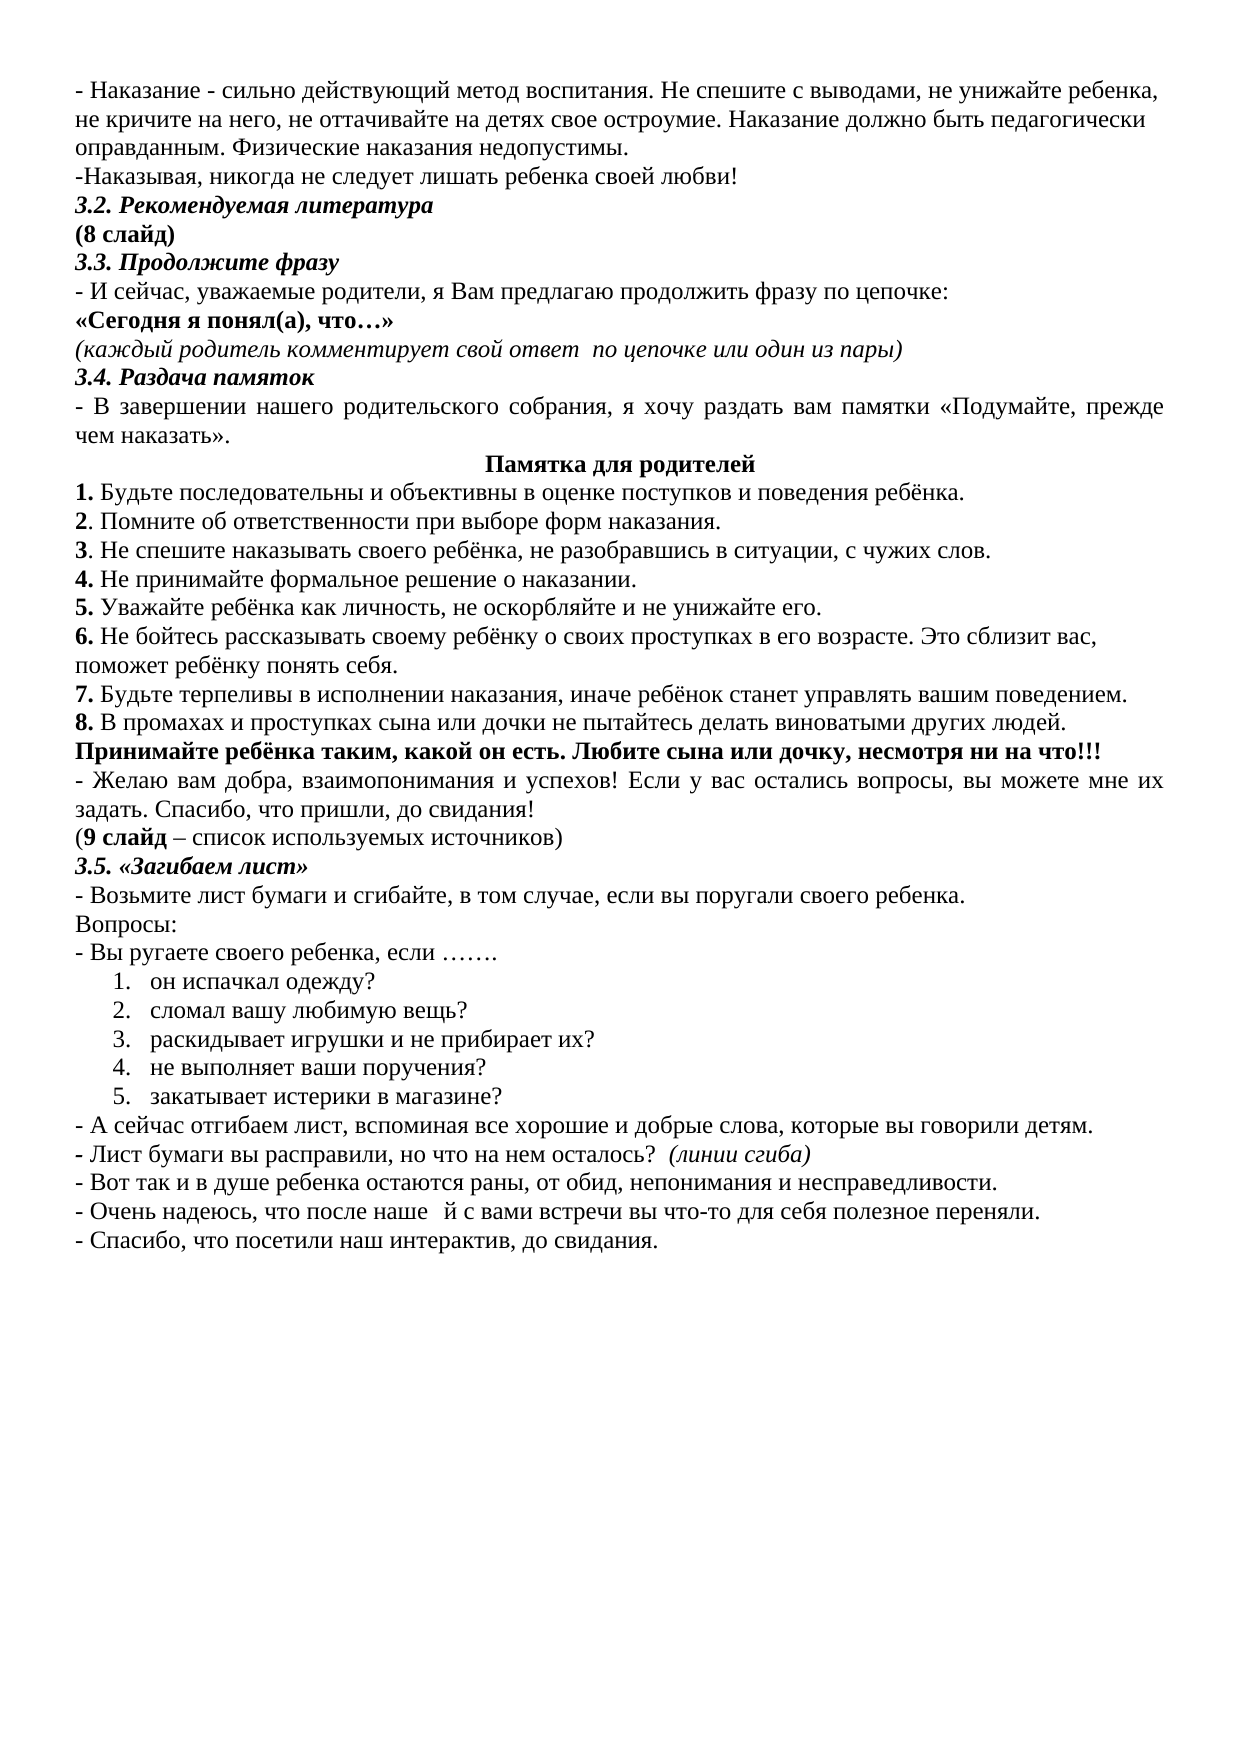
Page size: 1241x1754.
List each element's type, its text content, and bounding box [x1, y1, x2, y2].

list не выполняет ваши поручения? [112, 1052, 1165, 1081]
text (8 слайд) [75, 219, 1165, 247]
text - Возьмите лист бумаги и сгибайте, в том случае, если вы поругали своего ребенка. [75, 880, 1165, 909]
text 1. Будьте последовательны и объективны в оценке поступков и поведения ребёнка. [75, 477, 1165, 506]
text (каждый родитель комментирует свой ответ по цепочке или один из пары) [75, 334, 1165, 362]
text 5. Уважайте ребёнка как личность, не оскорбляйте и не унижайте его. [75, 592, 1165, 621]
text 7. Будьте терпеливы в исполнении наказания, иначе ребёнок станет управлять вашим поведением. [75, 679, 1165, 707]
text - Лист бумаги вы расправили, но что на нем осталось? (линии сгиба) [75, 1139, 1165, 1167]
text Принимайте ребёнка таким, какой он есть. Любите сына или дочку, несмотря ни на что!!! [75, 736, 1165, 765]
text - Вот так и в душе ребенка остаются раны, от обид, непонимания и несправедливости. [75, 1167, 1165, 1196]
list раскидывает игрушки и не прибирает их? [112, 1024, 1165, 1052]
list закатывает истерики в магазине? [112, 1081, 1165, 1110]
text - А сейчас отгибаем лист, вспоминая все хорошие и добрые слова, которые вы говорили детям. [75, 1110, 1165, 1139]
text 3. Не спешите наказывать своего ребёнка, не разобравшись в ситуации, с чужих слов. [75, 535, 1165, 564]
list он испачкал одежду? [112, 966, 1165, 995]
text - Желаю вам добра, взаимопонимания и успехов! Если у вас остались вопросы, вы можете мне их задать. Спасибо, что пришли, до свидания! [75, 765, 1165, 822]
text - Спасибо, что посетили наш интерактив, до свидания. [75, 1225, 1165, 1254]
text -Наказывая, никогда не следует лишать ребенка своей любви! [75, 161, 1165, 190]
text 2. Помните об ответственности при выборе форм наказания. [75, 506, 1165, 535]
text - Очень надеюсь, что после наше й с вами встречи вы что-то для себя полезное переняли. [75, 1196, 1165, 1225]
text - Наказание - сильно действующий метод воспитания. Не спешите с выводами, не унижайте ребенка, не кричите на него, не оттачивайте на детях свое остроумие. Наказание должно быть педагогически оправданным. Физические наказания недопустимы. [75, 75, 1165, 161]
text (9 слайд – список используемых источников) [75, 822, 1165, 851]
text 3.5. «Загибаем лист» [75, 851, 1165, 880]
list сломал вашу любимую вещь? [112, 995, 1165, 1024]
text - В завершении нашего родительского собрания, я хочу раздать вам памятки «Подумайте, прежде чем наказать». [75, 391, 1165, 449]
text 3.4. Раздача памяток [75, 362, 1165, 391]
text 3.2. Рекомендуемая литература [75, 190, 1165, 219]
text - И сейчас, уважаемые родители, я Вам предлагаю продолжить фразу по цепочке: «Сегодня я понял(а), что…» [75, 276, 1165, 334]
text 8. В промахах и проступках сына или дочки не пытайтесь делать виноватыми других людей. [75, 707, 1165, 736]
text 6. Не бойтесь рассказывать своему ребёнку о своих проступках в его возрасте. Это сблизит вас, поможет ребёнку понять себя. [75, 621, 1165, 679]
text - Вы ругаете своего ребенка, если ……. [75, 937, 1165, 966]
text Памятка для родителей [75, 449, 1165, 477]
text 3.3. Продолжите фразу [75, 247, 1165, 276]
text Вопросы: [75, 909, 1165, 937]
text 4. Не принимайте формальное решение о наказании. [75, 564, 1165, 592]
